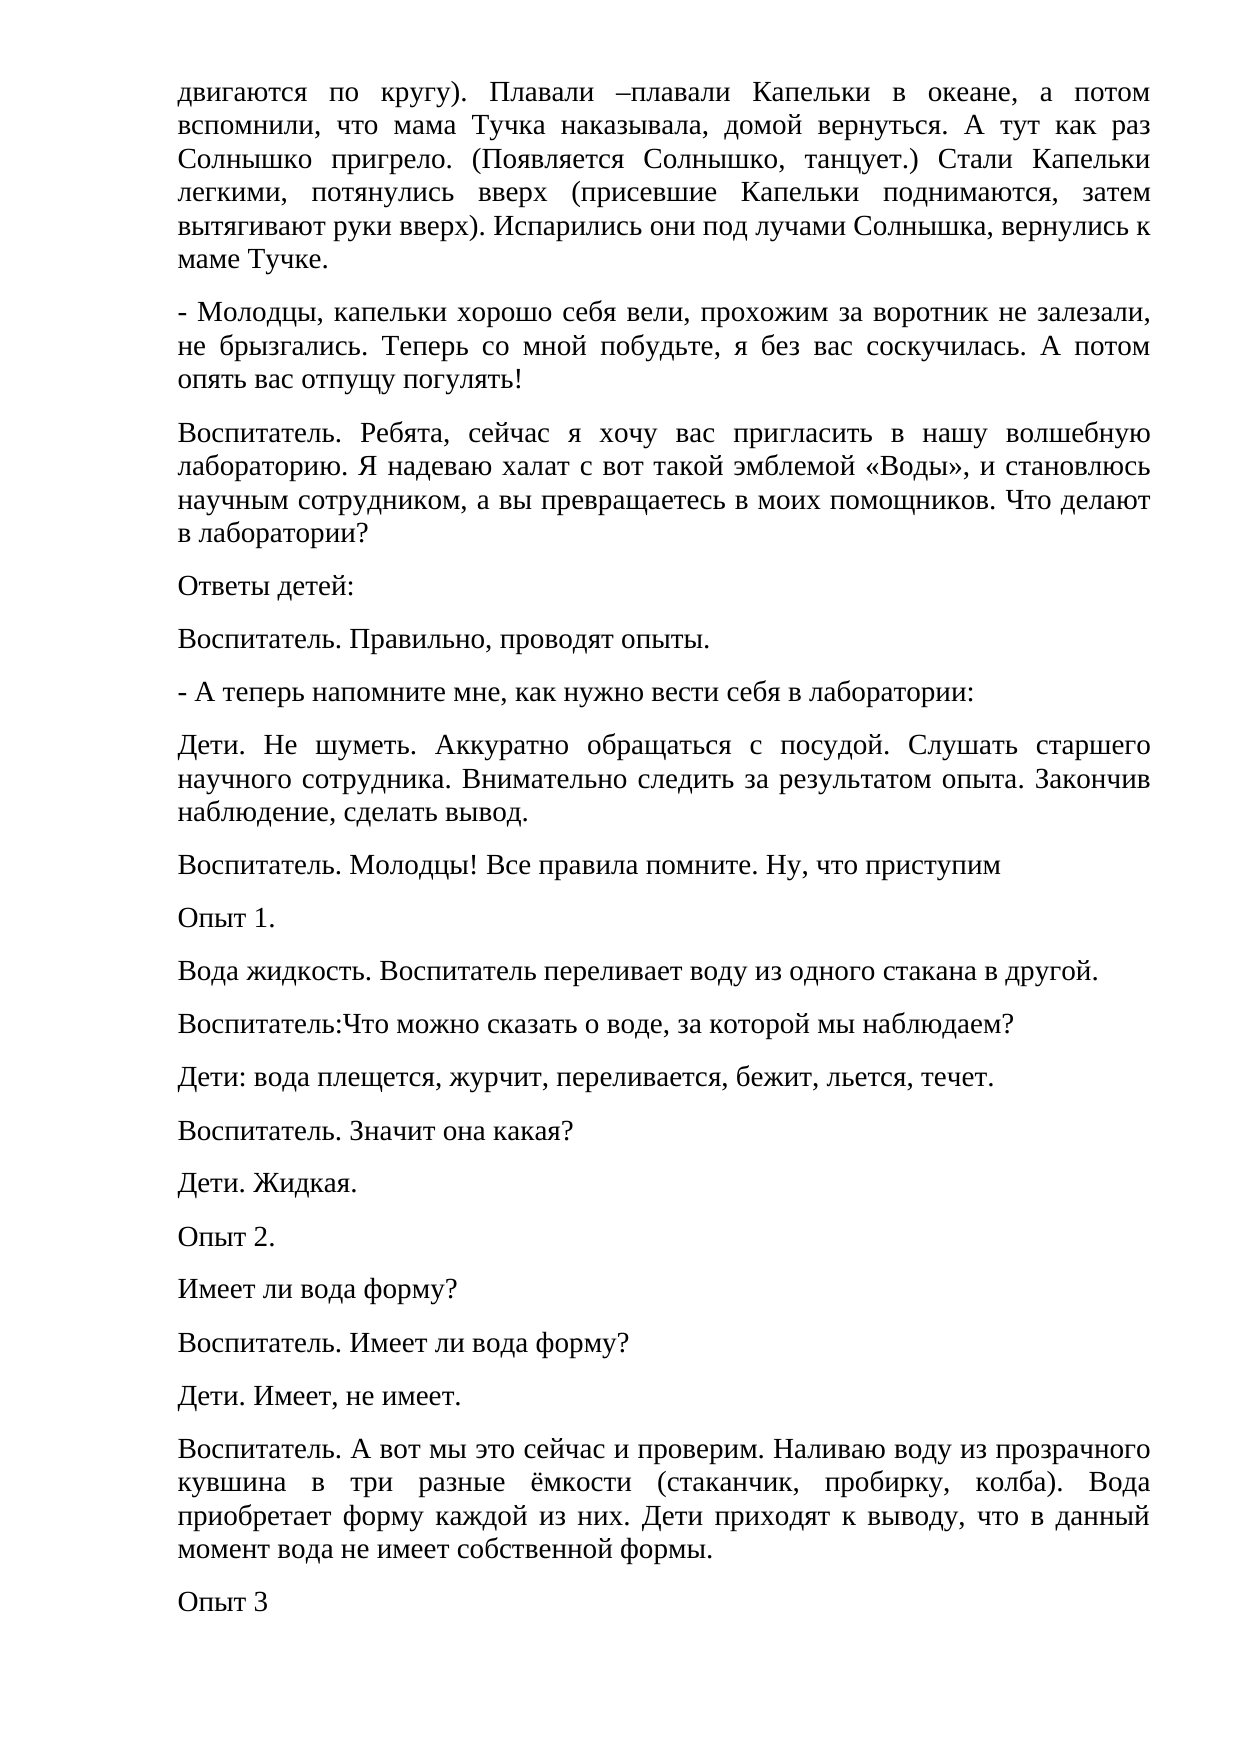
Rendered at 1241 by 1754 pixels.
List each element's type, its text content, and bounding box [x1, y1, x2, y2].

text Воспитатель. Ребята, сейчас я хочу вас пригласить в нашу волшебную лабораторию. Я надеваю халат с вот такой эмблемой «Воды», и становлюсь научным сотрудником, а вы превращаетесь в моих помощников. Что делают в лаборатории? [177, 415, 1152, 549]
text Воспитатель. Имеет ли вода форму? [177, 1325, 1152, 1358]
text Опыт 2. [177, 1219, 1152, 1252]
text Воспитатель:Что можно сказать о воде, за которой мы наблюдаем? [177, 1007, 1152, 1040]
text Дети. Жидкая. [177, 1166, 1152, 1199]
text Имеет ли вода форму? [177, 1272, 1152, 1305]
text - А теперь напомните мне, как нужно вести себя в лаборатории: [177, 674, 1152, 708]
text Опыт 1. [177, 901, 1152, 934]
text Опыт 3 [177, 1584, 1152, 1618]
text - Молодцы, капельки хорошо себя вели, прохожим за воротник не залезали, не брызгались. Теперь со мной побудьте, я без вас соскучилась. А потом опять вас отпущу погулять! [177, 294, 1152, 395]
text Дети. Имеет, не имеет. [177, 1378, 1152, 1411]
text Воспитатель. Значит она какая? [177, 1113, 1152, 1146]
text Воспитатель. А вот мы это сейчас и проверим. Наливаю воду из прозрачного кувшина в три разные ёмкости (стаканчик, пробирку, колба). Вода приобретает форму каждой из них. Дети приходят к выводу, что в данный момент вода не имеет собственной формы. [177, 1431, 1152, 1565]
text Воспитатель. Правильно, проводят опыты. [177, 621, 1152, 655]
text Дети: вода плещется, журчит, переливается, бежит, льется, течет. [177, 1059, 1152, 1093]
text Дети. Не шуметь. Аккуратно обращаться с посудой. Слушать старшего научного сотрудника. Внимательно следить за результатом опыта. Закончив наблюдение, сделать вывод. [177, 727, 1152, 828]
text Ответы детей: [177, 568, 1152, 602]
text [177, 74, 1152, 275]
text Вода жидкость. Воспитатель переливает воду из одного стакана в другой. [177, 953, 1152, 987]
text Воспитатель. Молодцы! Все правила помните. Ну, что приступим [177, 847, 1152, 881]
